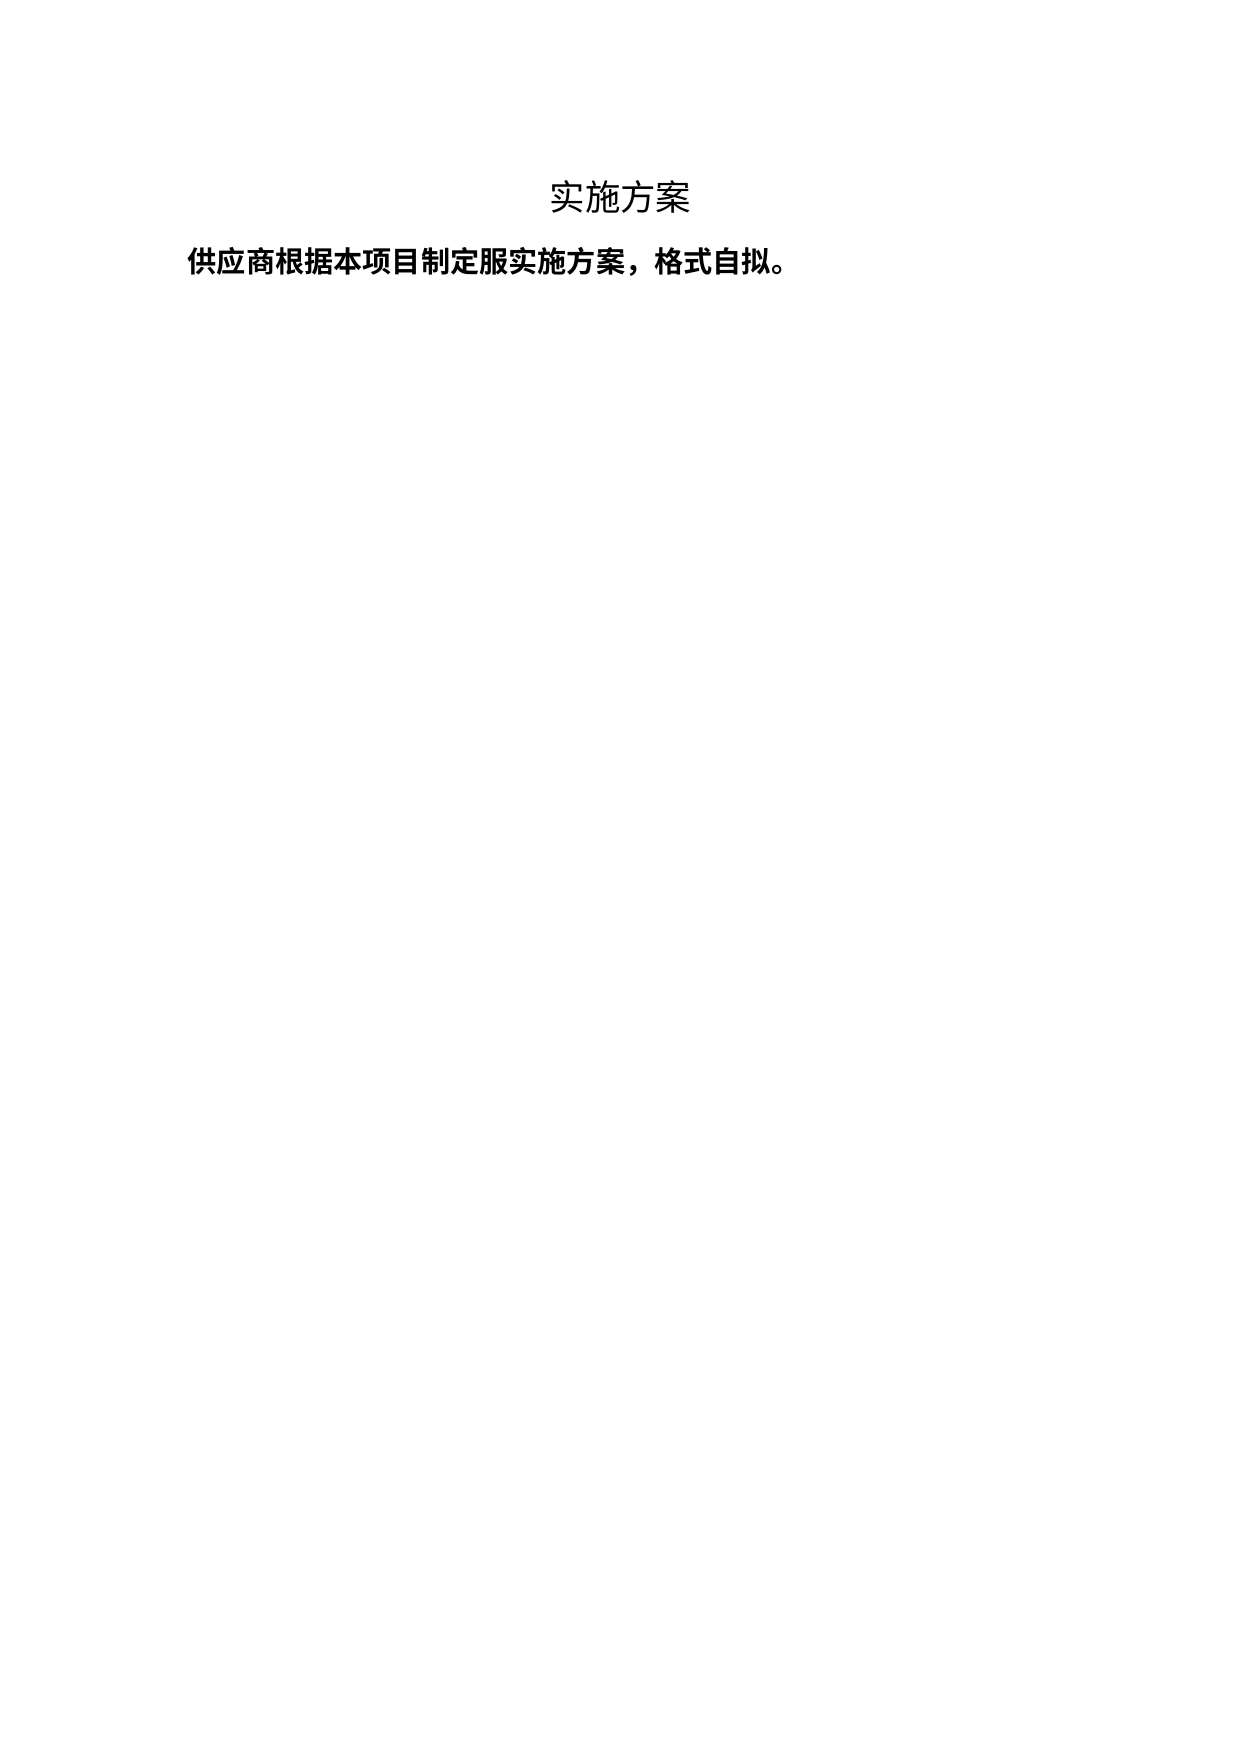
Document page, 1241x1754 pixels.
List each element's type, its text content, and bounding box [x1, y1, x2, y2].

text 实施方案 [187, 162, 1053, 227]
text 供应商根据本项目制定服实施方案，格式自拟。 [187, 227, 1053, 292]
